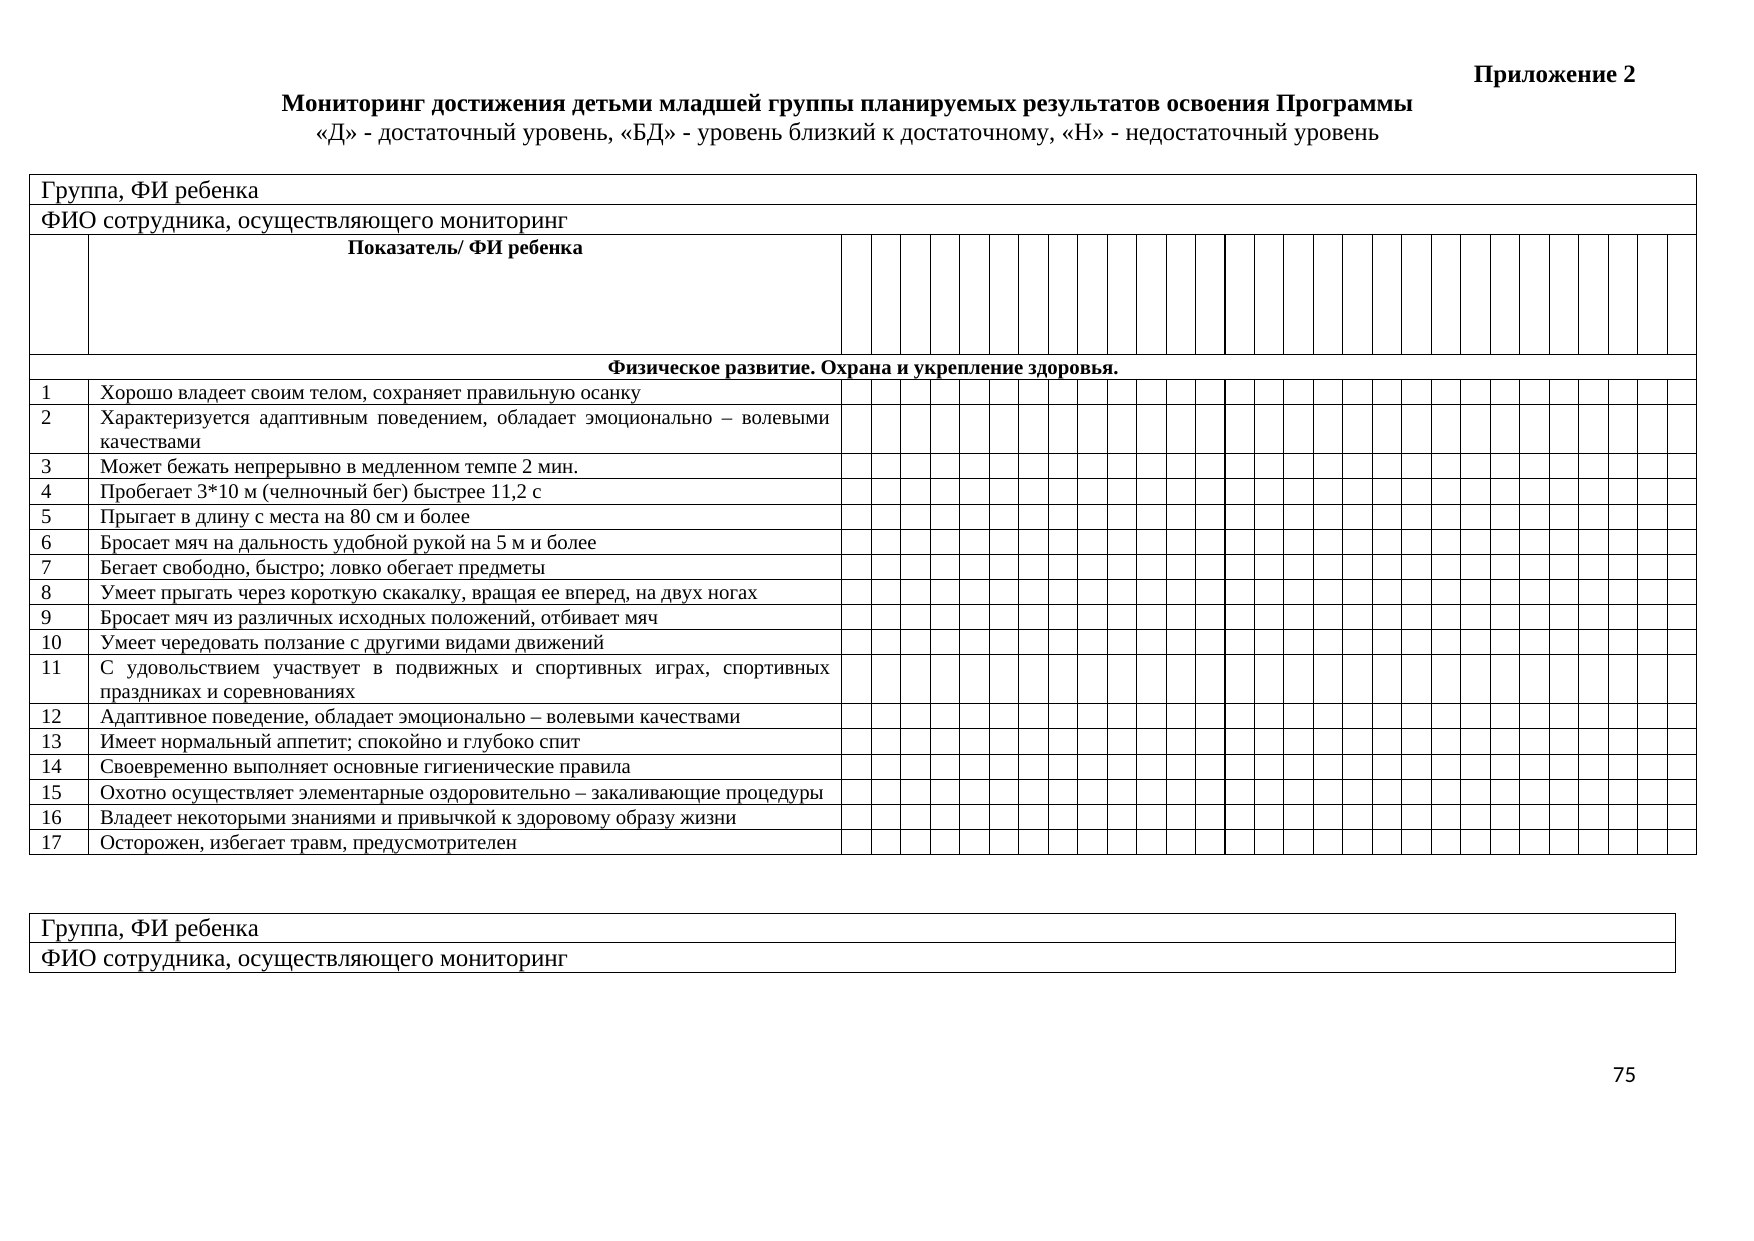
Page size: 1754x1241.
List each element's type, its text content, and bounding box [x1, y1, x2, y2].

table_cell [901, 755, 930, 778]
table_cell [1520, 380, 1549, 404]
table_cell [1167, 830, 1195, 854]
table_cell [1108, 630, 1136, 654]
table_cell Хорошо владеет своим телом, сохраняет правильную осанку [89, 380, 841, 404]
table_cell [1668, 704, 1696, 728]
table_cell [960, 830, 989, 854]
table_cell [1255, 380, 1283, 404]
table_cell [1314, 530, 1342, 554]
table_cell 17 [30, 830, 88, 854]
table_cell [1638, 830, 1667, 854]
table_cell [1284, 729, 1313, 753]
table_cell 8 [30, 580, 88, 604]
table_cell [1255, 555, 1283, 579]
table_cell [990, 580, 1018, 604]
table_cell [1226, 830, 1254, 854]
table_cell 1 [30, 380, 88, 404]
table_cell [1196, 805, 1224, 829]
table_cell [842, 235, 871, 354]
table_cell 4 [30, 479, 88, 503]
table_cell [1167, 580, 1195, 604]
table_cell [1638, 729, 1667, 753]
table_cell Умеет прыгать через короткую скакалку, вращая ее вперед, на двух ногах [89, 580, 841, 604]
table_cell [1196, 780, 1224, 804]
table_cell [901, 630, 930, 654]
table_cell [1078, 704, 1107, 728]
table_cell [1491, 555, 1519, 579]
table_cell 7 [30, 555, 88, 579]
table_cell [1550, 780, 1578, 804]
table_cell [1137, 530, 1166, 554]
table_cell [1668, 580, 1696, 604]
table_cell [1255, 530, 1283, 554]
table_cell [1520, 830, 1549, 854]
table_cell 6 [30, 530, 88, 554]
table_cell [1284, 530, 1313, 554]
table_cell [960, 755, 989, 778]
table_cell [1167, 454, 1195, 478]
table_cell 10 [30, 630, 88, 654]
table_cell [1255, 704, 1283, 728]
table_cell [1550, 380, 1578, 404]
table_cell [1461, 605, 1490, 629]
table_cell [1402, 805, 1431, 829]
table_cell [1520, 580, 1549, 604]
table_cell Умеет чередовать ползание с другими видами движений [89, 630, 841, 654]
table_cell [1049, 555, 1077, 579]
table_cell [901, 805, 930, 829]
table_cell [1461, 530, 1490, 554]
table_cell [1550, 704, 1578, 728]
table_cell [842, 505, 871, 528]
table_cell [1432, 235, 1460, 354]
table_cell [1167, 605, 1195, 629]
table_cell [1579, 655, 1608, 703]
table_cell [842, 830, 871, 854]
table_cell [1402, 780, 1431, 804]
table_cell [842, 755, 871, 778]
table_cell [1108, 479, 1136, 503]
table_cell [1314, 755, 1342, 778]
table_cell [1196, 830, 1224, 854]
table_cell [872, 704, 900, 728]
table_cell [1461, 704, 1490, 728]
table_cell Характеризуется адаптивным поведением, обладает эмоционально – волевыми качествами [89, 405, 841, 453]
table_cell 15 [30, 780, 88, 804]
table_cell [1432, 830, 1460, 854]
table_cell [1078, 505, 1107, 528]
table_cell [1019, 454, 1048, 478]
table_cell [931, 530, 959, 554]
table_cell [960, 780, 989, 804]
table_cell [1078, 830, 1107, 854]
table_cell [960, 605, 989, 629]
table_cell [931, 729, 959, 753]
table_cell [1550, 755, 1578, 778]
table_cell [1255, 454, 1283, 478]
table_cell [1668, 780, 1696, 804]
table_cell [1196, 530, 1224, 554]
table_cell [960, 479, 989, 503]
table_cell [1314, 405, 1342, 453]
table_cell [872, 805, 900, 829]
table_cell [1491, 605, 1519, 629]
table_cell [1108, 555, 1136, 579]
table_cell [842, 655, 871, 703]
table_cell [1579, 755, 1608, 778]
table_cell [872, 530, 900, 554]
table_cell [1491, 505, 1519, 528]
table_cell [1668, 235, 1696, 354]
table_cell [1373, 780, 1401, 804]
table_cell [931, 755, 959, 778]
table_cell [1049, 704, 1077, 728]
text Мониторинг достижения детьми младшей группы планируемых результатов освоения Программы [59, 88, 1636, 117]
table_cell [990, 755, 1018, 778]
table_cell [1343, 235, 1372, 354]
table_cell [1638, 380, 1667, 404]
table_cell [901, 380, 930, 404]
table_cell [1343, 454, 1372, 478]
table_cell [1049, 454, 1077, 478]
table_cell [1314, 605, 1342, 629]
table_cell [1402, 580, 1431, 604]
table_cell [1373, 580, 1401, 604]
table_cell [1137, 805, 1166, 829]
table_cell Показатель/ ФИ ребенка [89, 235, 841, 354]
table_cell [1284, 655, 1313, 703]
table_cell [1314, 454, 1342, 478]
table_cell [1343, 380, 1372, 404]
table_cell [1314, 580, 1342, 604]
table_cell [1343, 555, 1372, 579]
table_cell [1137, 605, 1166, 629]
table_cell [1078, 655, 1107, 703]
table_cell [1373, 805, 1401, 829]
table_cell [1668, 655, 1696, 703]
table_cell 12 [30, 704, 88, 728]
table_cell [960, 530, 989, 554]
table_cell [872, 630, 900, 654]
table_cell [1255, 405, 1283, 453]
table_cell [1019, 235, 1048, 354]
table_cell 9 [30, 605, 88, 629]
table_cell [1343, 655, 1372, 703]
table_cell [960, 630, 989, 654]
table_cell [1226, 505, 1254, 528]
table_cell [1638, 630, 1667, 654]
table_cell [1609, 454, 1637, 478]
table_cell [1520, 454, 1549, 478]
table_cell [990, 235, 1018, 354]
table_cell [1638, 780, 1667, 804]
table_cell [1579, 454, 1608, 478]
table_cell [1137, 830, 1166, 854]
table_cell [1343, 405, 1372, 453]
table_cell [1609, 235, 1637, 354]
table_cell [1432, 380, 1460, 404]
table_cell [901, 235, 930, 354]
table_cell [1049, 530, 1077, 554]
table_cell [1491, 380, 1519, 404]
table_cell [1432, 655, 1460, 703]
table_cell [1049, 830, 1077, 854]
table_cell [1137, 235, 1166, 354]
table_cell [1491, 830, 1519, 854]
table_cell [1108, 405, 1136, 453]
table_cell [872, 755, 900, 778]
table_cell [1078, 755, 1107, 778]
table_cell Бросает мяч из различных исходных положений, отбивает мяч [89, 605, 841, 629]
table_cell [1550, 235, 1578, 354]
table_cell [931, 479, 959, 503]
table_cell [960, 555, 989, 579]
table_cell [931, 555, 959, 579]
table_cell [1019, 605, 1048, 629]
table_cell [1108, 780, 1136, 804]
table_cell [1520, 729, 1549, 753]
table_cell [1343, 830, 1372, 854]
table_cell [1373, 729, 1401, 753]
table_cell [1432, 405, 1460, 453]
table_cell [1638, 605, 1667, 629]
table_cell [1550, 505, 1578, 528]
table_cell [1579, 729, 1608, 753]
table_cell [1638, 704, 1667, 728]
table_cell [1461, 805, 1490, 829]
table_cell [1196, 505, 1224, 528]
table_cell [1226, 530, 1254, 554]
table_cell [1638, 755, 1667, 778]
table_cell [1432, 454, 1460, 478]
table_cell [1432, 805, 1460, 829]
table_cell [1226, 479, 1254, 503]
table_cell [1373, 530, 1401, 554]
table_cell [990, 380, 1018, 404]
table_cell [1402, 755, 1431, 778]
table_cell [990, 780, 1018, 804]
table_cell Охотно осуществляет элементарные оздоровительно – закаливающие процедуры [89, 780, 841, 804]
table_cell [901, 530, 930, 554]
table_cell [842, 405, 871, 453]
table_cell [1402, 454, 1431, 478]
table_cell [1019, 830, 1048, 854]
table_cell [1284, 405, 1313, 453]
table_cell [1196, 729, 1224, 753]
table_cell [1314, 704, 1342, 728]
table_cell [1167, 405, 1195, 453]
table_cell [1579, 530, 1608, 554]
table_cell [1343, 630, 1372, 654]
table_cell [1609, 755, 1637, 778]
table_cell [931, 405, 959, 453]
table_cell [842, 380, 871, 404]
table_cell [1491, 405, 1519, 453]
table_cell [901, 505, 930, 528]
table_cell [1284, 479, 1313, 503]
table_cell [1491, 729, 1519, 753]
table_cell [1226, 805, 1254, 829]
table_cell [960, 655, 989, 703]
table_cell [872, 605, 900, 629]
table_cell [1196, 405, 1224, 453]
table_cell [901, 405, 930, 453]
table_cell [1049, 630, 1077, 654]
table_cell [1137, 555, 1166, 579]
table_cell [1078, 555, 1107, 579]
table_cell 13 [30, 729, 88, 753]
table_cell [1638, 655, 1667, 703]
table_cell [872, 380, 900, 404]
table_cell [960, 505, 989, 528]
table_cell [1167, 704, 1195, 728]
table_cell [1402, 555, 1431, 579]
table_cell [1579, 580, 1608, 604]
table_cell [1550, 555, 1578, 579]
table_cell [1609, 729, 1637, 753]
table_cell [1343, 805, 1372, 829]
table_cell [960, 235, 989, 354]
table_cell [1520, 655, 1549, 703]
table_cell [1049, 780, 1077, 804]
table_cell [1579, 380, 1608, 404]
table_cell [1137, 755, 1166, 778]
table_cell 5 [30, 505, 88, 528]
table_cell [1196, 454, 1224, 478]
table_cell [1491, 454, 1519, 478]
table_cell [1461, 479, 1490, 503]
table_cell [1491, 479, 1519, 503]
table_cell [1314, 505, 1342, 528]
table_cell [1314, 780, 1342, 804]
table_cell [1019, 555, 1048, 579]
table_cell [1343, 530, 1372, 554]
table_cell [1314, 235, 1342, 354]
table_cell [1314, 729, 1342, 753]
table_cell [1402, 605, 1431, 629]
table_header Группа, ФИ ребенка [30, 175, 1696, 204]
table_cell [990, 830, 1018, 854]
table_cell [842, 729, 871, 753]
table_cell [1373, 505, 1401, 528]
table_cell [1432, 780, 1460, 804]
table_cell [1167, 729, 1195, 753]
table_cell [1255, 235, 1283, 354]
table_cell [1196, 630, 1224, 654]
table_cell [1491, 655, 1519, 703]
table_cell [1196, 605, 1224, 629]
table_cell [1550, 729, 1578, 753]
table_cell [1343, 704, 1372, 728]
table_cell [901, 729, 930, 753]
table_cell [990, 555, 1018, 579]
table_cell [1255, 630, 1283, 654]
table_cell 2 [30, 405, 88, 453]
table_cell [1049, 380, 1077, 404]
table_cell [1314, 805, 1342, 829]
table_cell [960, 805, 989, 829]
table_cell [1609, 704, 1637, 728]
table_cell [1019, 780, 1048, 804]
table_cell [1049, 655, 1077, 703]
table_cell [1255, 805, 1283, 829]
table_cell [1668, 555, 1696, 579]
table_cell [1491, 235, 1519, 354]
table_cell [1196, 704, 1224, 728]
table_cell Бросает мяч на дальность удобной рукой на 5 м и более [89, 530, 841, 554]
table_cell [1019, 380, 1048, 404]
table_cell [842, 780, 871, 804]
table_cell [901, 555, 930, 579]
table_cell [1373, 555, 1401, 579]
table_cell [1284, 454, 1313, 478]
table_cell [1461, 755, 1490, 778]
table_cell [901, 780, 930, 804]
table_cell [1609, 605, 1637, 629]
table_cell [901, 704, 930, 728]
table_cell [1432, 729, 1460, 753]
table_cell [1019, 479, 1048, 503]
table_cell [1461, 505, 1490, 528]
table_cell [1196, 755, 1224, 778]
table_cell [931, 605, 959, 629]
table_cell [1402, 630, 1431, 654]
table_cell [1638, 405, 1667, 453]
table_cell [1550, 530, 1578, 554]
table_cell [1579, 605, 1608, 629]
table_cell [931, 235, 959, 354]
table_cell [1167, 630, 1195, 654]
table_cell [1196, 235, 1224, 354]
table_cell [1137, 505, 1166, 528]
table_cell [1579, 630, 1608, 654]
table_cell [1550, 805, 1578, 829]
table_cell ФИО сотрудника, осуществляющего мониторинг [30, 205, 1696, 234]
table_cell [1402, 704, 1431, 728]
table_cell [1137, 780, 1166, 804]
table_cell [1638, 505, 1667, 528]
table_cell [1255, 780, 1283, 804]
table_cell [1255, 505, 1283, 528]
table_cell [1373, 830, 1401, 854]
table_cell [1314, 830, 1342, 854]
table_cell [1579, 805, 1608, 829]
table_cell [1255, 655, 1283, 703]
table_cell [1019, 630, 1048, 654]
table_cell [1491, 630, 1519, 654]
table_cell [842, 605, 871, 629]
table_cell [1284, 830, 1313, 854]
table_cell [1078, 605, 1107, 629]
table_cell Физическое развитие. Охрана и укрепление здоровья. [30, 355, 1696, 379]
table_cell [1432, 755, 1460, 778]
table_cell [1108, 655, 1136, 703]
table_cell [1137, 454, 1166, 478]
table_cell [1226, 380, 1254, 404]
table_cell [1373, 454, 1401, 478]
table_cell [1343, 479, 1372, 503]
table_cell [1520, 805, 1549, 829]
table_cell [1019, 655, 1048, 703]
table_cell [1137, 704, 1166, 728]
table_cell [1638, 805, 1667, 829]
table_cell [1314, 555, 1342, 579]
table_cell [1520, 630, 1549, 654]
table_cell [931, 505, 959, 528]
table_cell [1579, 830, 1608, 854]
table_cell [1108, 530, 1136, 554]
table_cell [990, 630, 1018, 654]
table_cell [1314, 479, 1342, 503]
table_cell [990, 805, 1018, 829]
table_cell [1078, 805, 1107, 829]
table_cell [1255, 755, 1283, 778]
table_cell [990, 479, 1018, 503]
table_cell 11 [30, 655, 88, 703]
table_cell [901, 830, 930, 854]
table_cell [1402, 405, 1431, 453]
table_cell [1461, 235, 1490, 354]
table_cell [30, 235, 88, 354]
table_cell 3 [30, 454, 88, 478]
table_cell [990, 605, 1018, 629]
table_cell [1491, 704, 1519, 728]
table_cell [1461, 830, 1490, 854]
table_cell [1284, 505, 1313, 528]
table_cell [1167, 380, 1195, 404]
table_cell [1019, 755, 1048, 778]
table_cell [872, 454, 900, 478]
table_cell [960, 580, 989, 604]
table_cell [842, 454, 871, 478]
table_cell [1255, 479, 1283, 503]
table_cell [1402, 380, 1431, 404]
table_cell [1461, 380, 1490, 404]
table_cell [1668, 755, 1696, 778]
table_cell [960, 454, 989, 478]
table_cell [1226, 405, 1254, 453]
table_cell [990, 655, 1018, 703]
table_cell [1579, 405, 1608, 453]
table_cell [1284, 755, 1313, 778]
table_cell [1078, 780, 1107, 804]
table_cell [1226, 580, 1254, 604]
table_cell [1609, 505, 1637, 528]
table_cell [872, 405, 900, 453]
table_cell [1284, 555, 1313, 579]
table_cell [1668, 405, 1696, 453]
table_cell [1226, 755, 1254, 778]
table_cell [1609, 530, 1637, 554]
table_cell [1638, 235, 1667, 354]
table_cell [1167, 755, 1195, 778]
table_header Группа, ФИ ребенка [30, 914, 1675, 942]
table_cell [1137, 380, 1166, 404]
table_cell [1343, 505, 1372, 528]
table_cell [1520, 479, 1549, 503]
table_cell [1461, 655, 1490, 703]
table_cell [1226, 655, 1254, 703]
table_cell [1108, 505, 1136, 528]
table_cell [1108, 805, 1136, 829]
table_cell [1550, 830, 1578, 854]
table_cell [1078, 479, 1107, 503]
table_cell [901, 605, 930, 629]
table_cell [872, 479, 900, 503]
table_cell [931, 830, 959, 854]
table_cell [1579, 479, 1608, 503]
table_cell [1078, 405, 1107, 453]
table_cell [1668, 530, 1696, 554]
table_cell [1049, 605, 1077, 629]
table_cell [1108, 729, 1136, 753]
table_cell [1108, 755, 1136, 778]
table_cell [1226, 235, 1254, 354]
table_cell [1609, 805, 1637, 829]
table_cell [872, 830, 900, 854]
table_cell [1579, 704, 1608, 728]
table_cell [1373, 755, 1401, 778]
table_cell [1049, 235, 1077, 354]
table_cell [1226, 780, 1254, 804]
table_cell [1520, 405, 1549, 453]
table_cell [990, 704, 1018, 728]
table_cell [1520, 780, 1549, 804]
table_cell [1520, 505, 1549, 528]
table_cell [1343, 780, 1372, 804]
table_cell [1550, 655, 1578, 703]
table_cell [1461, 405, 1490, 453]
table_cell [990, 405, 1018, 453]
table_cell [931, 380, 959, 404]
table_cell [872, 505, 900, 528]
table_cell [1668, 830, 1696, 854]
table_cell [1255, 605, 1283, 629]
table_cell [1284, 630, 1313, 654]
table_cell Прыгает в длину с места на 80 см и более [89, 505, 841, 528]
table_cell [1255, 580, 1283, 604]
table_cell [1137, 630, 1166, 654]
table_cell [1520, 530, 1549, 554]
table_cell [1668, 605, 1696, 629]
table_cell [1167, 530, 1195, 554]
table_cell [960, 729, 989, 753]
table_cell [1668, 729, 1696, 753]
table_cell [990, 530, 1018, 554]
table_cell [931, 780, 959, 804]
text Приложение 2 [59, 59, 1636, 88]
table_cell [931, 580, 959, 604]
table_cell [872, 780, 900, 804]
table_cell [1078, 454, 1107, 478]
table_cell [1343, 755, 1372, 778]
table_cell [1373, 630, 1401, 654]
table_cell [1491, 755, 1519, 778]
table_cell [842, 580, 871, 604]
table_cell [1550, 580, 1578, 604]
table_cell [1255, 830, 1283, 854]
table_cell [1550, 405, 1578, 453]
table_cell [1579, 235, 1608, 354]
table_cell [1343, 605, 1372, 629]
table_cell [1579, 505, 1608, 528]
table_cell [1520, 555, 1549, 579]
table_cell [1284, 580, 1313, 604]
table_cell Имеет нормальный аппетит; спокойно и глубоко спит [89, 729, 841, 753]
table_cell [1668, 479, 1696, 503]
table_cell [1196, 655, 1224, 703]
table_cell [1402, 729, 1431, 753]
table_cell [1108, 580, 1136, 604]
table_cell [990, 505, 1018, 528]
table_cell [1108, 830, 1136, 854]
table_cell [1432, 580, 1460, 604]
table_cell [1609, 655, 1637, 703]
table_cell [1461, 454, 1490, 478]
table_cell [1373, 405, 1401, 453]
table_cell [1049, 405, 1077, 453]
table_cell [1550, 605, 1578, 629]
table_cell Осторожен, избегает травм, предусмотрителен [89, 830, 841, 854]
table_cell [1167, 780, 1195, 804]
table_cell [1314, 630, 1342, 654]
table_cell [1167, 235, 1195, 354]
table_cell [1167, 655, 1195, 703]
table_cell [1491, 780, 1519, 804]
table_cell [1019, 530, 1048, 554]
table_cell [1432, 704, 1460, 728]
table_cell [990, 729, 1018, 753]
table_cell [1520, 605, 1549, 629]
table_cell [1638, 530, 1667, 554]
table_cell [960, 405, 989, 453]
table_cell [1609, 380, 1637, 404]
table_cell [1373, 380, 1401, 404]
table_cell [1314, 380, 1342, 404]
table_cell Бегает свободно, быстро; ловко обегает предметы [89, 555, 841, 579]
table_cell [1019, 505, 1048, 528]
table_cell [1108, 454, 1136, 478]
table_cell [1343, 580, 1372, 604]
table_cell [1108, 380, 1136, 404]
table_cell [1373, 704, 1401, 728]
table_cell [1402, 235, 1431, 354]
table_cell [1609, 630, 1637, 654]
table_cell [901, 454, 930, 478]
table_cell [1049, 580, 1077, 604]
table_cell [1078, 380, 1107, 404]
table_cell [1049, 505, 1077, 528]
table_cell [1078, 530, 1107, 554]
table_cell [1432, 555, 1460, 579]
table_cell Владеет некоторыми знаниями и привычкой к здоровому образу жизни [89, 805, 841, 829]
table_cell [1491, 580, 1519, 604]
table_cell [1609, 479, 1637, 503]
table_cell [1638, 479, 1667, 503]
table_cell [1226, 704, 1254, 728]
table_cell [1609, 580, 1637, 604]
table_cell [1284, 805, 1313, 829]
table_cell [842, 530, 871, 554]
table_cell [1668, 805, 1696, 829]
table_cell [842, 555, 871, 579]
table_cell [1461, 555, 1490, 579]
table_cell [960, 380, 989, 404]
table_cell [1638, 454, 1667, 478]
table_cell [1520, 755, 1549, 778]
table_cell 14 [30, 755, 88, 778]
table_cell [1019, 729, 1048, 753]
table_cell [1609, 555, 1637, 579]
table_cell [931, 630, 959, 654]
table_cell ФИО сотрудника, осуществляющего мониторинг [30, 943, 1675, 972]
table_cell [1226, 729, 1254, 753]
table_cell [1373, 605, 1401, 629]
table_cell [1343, 729, 1372, 753]
table_cell [1196, 580, 1224, 604]
table_cell [1461, 780, 1490, 804]
table_cell [1078, 729, 1107, 753]
table_cell [990, 454, 1018, 478]
table_cell [1668, 505, 1696, 528]
table_cell [1579, 780, 1608, 804]
table_cell [1078, 580, 1107, 604]
table_cell [1668, 454, 1696, 478]
table_cell [1284, 605, 1313, 629]
table_cell [1402, 479, 1431, 503]
table_cell [1491, 530, 1519, 554]
table_cell [1284, 704, 1313, 728]
table_cell [1137, 405, 1166, 453]
table_cell [1226, 605, 1254, 629]
table_cell 16 [30, 805, 88, 829]
table_cell [1255, 729, 1283, 753]
table_cell [1196, 555, 1224, 579]
table_cell [1226, 630, 1254, 654]
table_cell [1432, 630, 1460, 654]
table_cell [1019, 805, 1048, 829]
table_cell [1609, 405, 1637, 453]
table_cell [1284, 780, 1313, 804]
table_cell [1167, 479, 1195, 503]
table_cell [1550, 479, 1578, 503]
table_cell [1638, 555, 1667, 579]
table_cell [1049, 479, 1077, 503]
table_cell [842, 630, 871, 654]
text «Д» - достаточный уровень, «БД» - уровень близкий к достаточному, «Н» - недостаточный уровень [59, 117, 1636, 145]
table_cell [1019, 704, 1048, 728]
table_cell [1461, 630, 1490, 654]
table_cell [1579, 555, 1608, 579]
table_cell [1196, 479, 1224, 503]
table_cell [901, 655, 930, 703]
table_cell [1432, 479, 1460, 503]
table_cell [1167, 555, 1195, 579]
table_cell [1078, 630, 1107, 654]
table_cell [1491, 805, 1519, 829]
table_cell [1167, 805, 1195, 829]
table_cell [1373, 479, 1401, 503]
table_cell [1520, 704, 1549, 728]
table_cell [1019, 405, 1048, 453]
table_cell [1137, 479, 1166, 503]
table_cell [1402, 530, 1431, 554]
table_cell Своевременно выполняет основные гигиенические правила [89, 755, 841, 778]
table_cell [1402, 655, 1431, 703]
table_cell [872, 729, 900, 753]
table_cell [1668, 380, 1696, 404]
table_cell [1461, 729, 1490, 753]
table_cell [872, 235, 900, 354]
table_cell [1550, 630, 1578, 654]
table_cell [931, 704, 959, 728]
table_cell [1137, 655, 1166, 703]
table_cell [1461, 580, 1490, 604]
table_cell [1284, 235, 1313, 354]
table_cell [1638, 580, 1667, 604]
table_cell [901, 580, 930, 604]
table_cell [842, 479, 871, 503]
table_cell [901, 479, 930, 503]
table_cell Адаптивное поведение, обладает эмоционально – волевыми качествами [89, 704, 841, 728]
table_cell [1226, 555, 1254, 579]
table_cell [960, 704, 989, 728]
table_cell [1226, 454, 1254, 478]
table_cell [1167, 505, 1195, 528]
table_cell [1049, 729, 1077, 753]
table_cell [1432, 530, 1460, 554]
table_cell [1402, 505, 1431, 528]
table_cell [1196, 380, 1224, 404]
table_cell [1432, 605, 1460, 629]
table_cell [1520, 235, 1549, 354]
table_cell [872, 580, 900, 604]
table_cell [931, 454, 959, 478]
table_cell [931, 805, 959, 829]
table_cell [872, 655, 900, 703]
table_cell [842, 805, 871, 829]
table_cell [1373, 235, 1401, 354]
table_cell [1284, 380, 1313, 404]
table_cell Может бежать непрерывно в медленном темпе 2 мин. [89, 454, 841, 478]
table_cell [1373, 655, 1401, 703]
table_cell [1550, 454, 1578, 478]
table_cell [1019, 580, 1048, 604]
table_cell [1668, 630, 1696, 654]
table_cell [872, 555, 900, 579]
table_cell [1137, 729, 1166, 753]
table_cell [1078, 235, 1107, 354]
table_cell [1609, 780, 1637, 804]
table_cell Пробегает 3*10 м (челночный бег) быстрее 11,2 с [89, 479, 841, 503]
table_cell [842, 704, 871, 728]
table_cell [1049, 805, 1077, 829]
table_cell [1108, 704, 1136, 728]
table_cell [1137, 580, 1166, 604]
table_cell [1609, 830, 1637, 854]
table_cell [1108, 605, 1136, 629]
table_cell [1049, 755, 1077, 778]
table_cell С удовольствием участвует в подвижных и спортивных играх, спортивных праздниках и соревнованиях [89, 655, 841, 703]
table_cell [1108, 235, 1136, 354]
table_cell [1314, 655, 1342, 703]
table_cell [1402, 830, 1431, 854]
table_cell [1432, 505, 1460, 528]
table_cell [931, 655, 959, 703]
